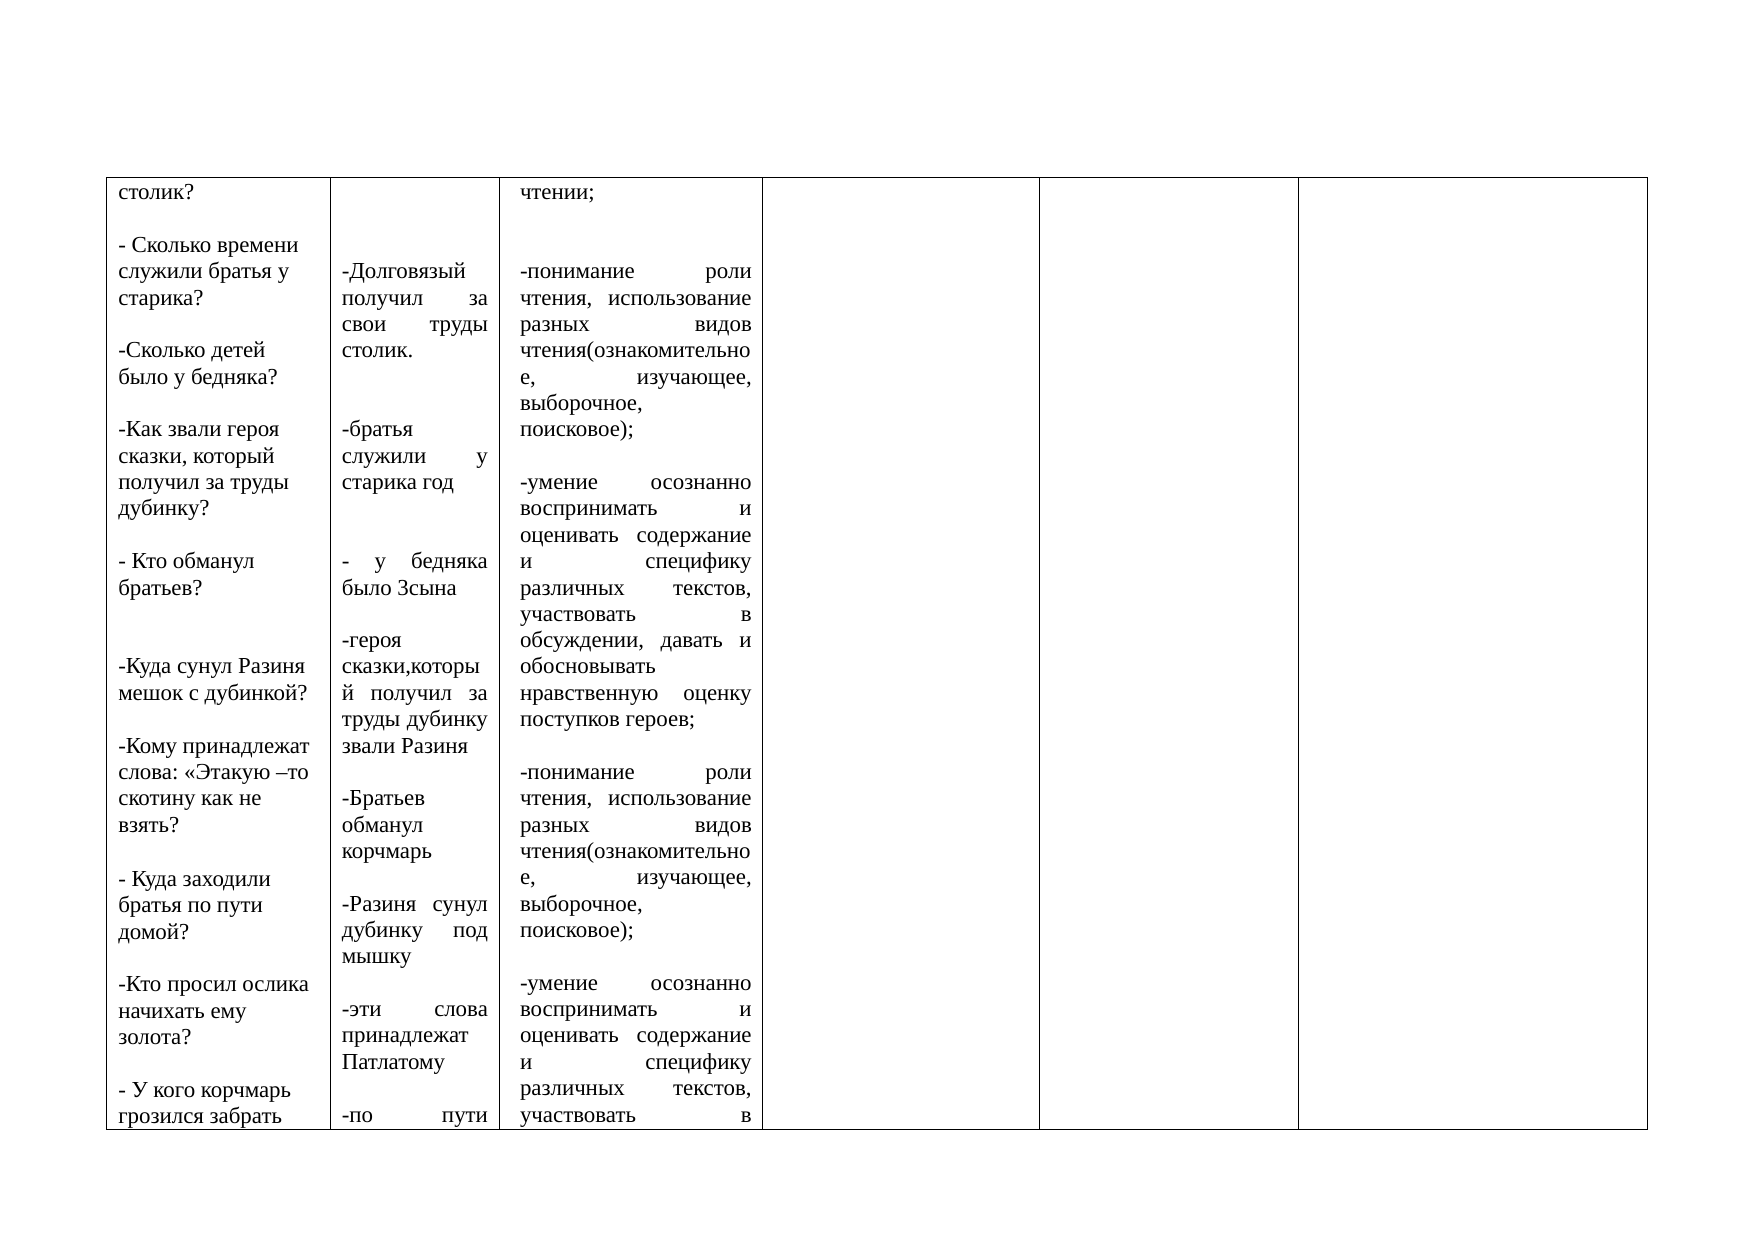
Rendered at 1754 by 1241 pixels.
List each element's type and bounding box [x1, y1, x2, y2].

table_cell [763, 178, 1039, 1129]
table_cell [1040, 178, 1298, 1129]
table_cell [1299, 178, 1647, 1129]
table_cell [331, 178, 499, 1129]
table_cell [107, 178, 330, 1129]
table_cell [500, 178, 762, 1129]
